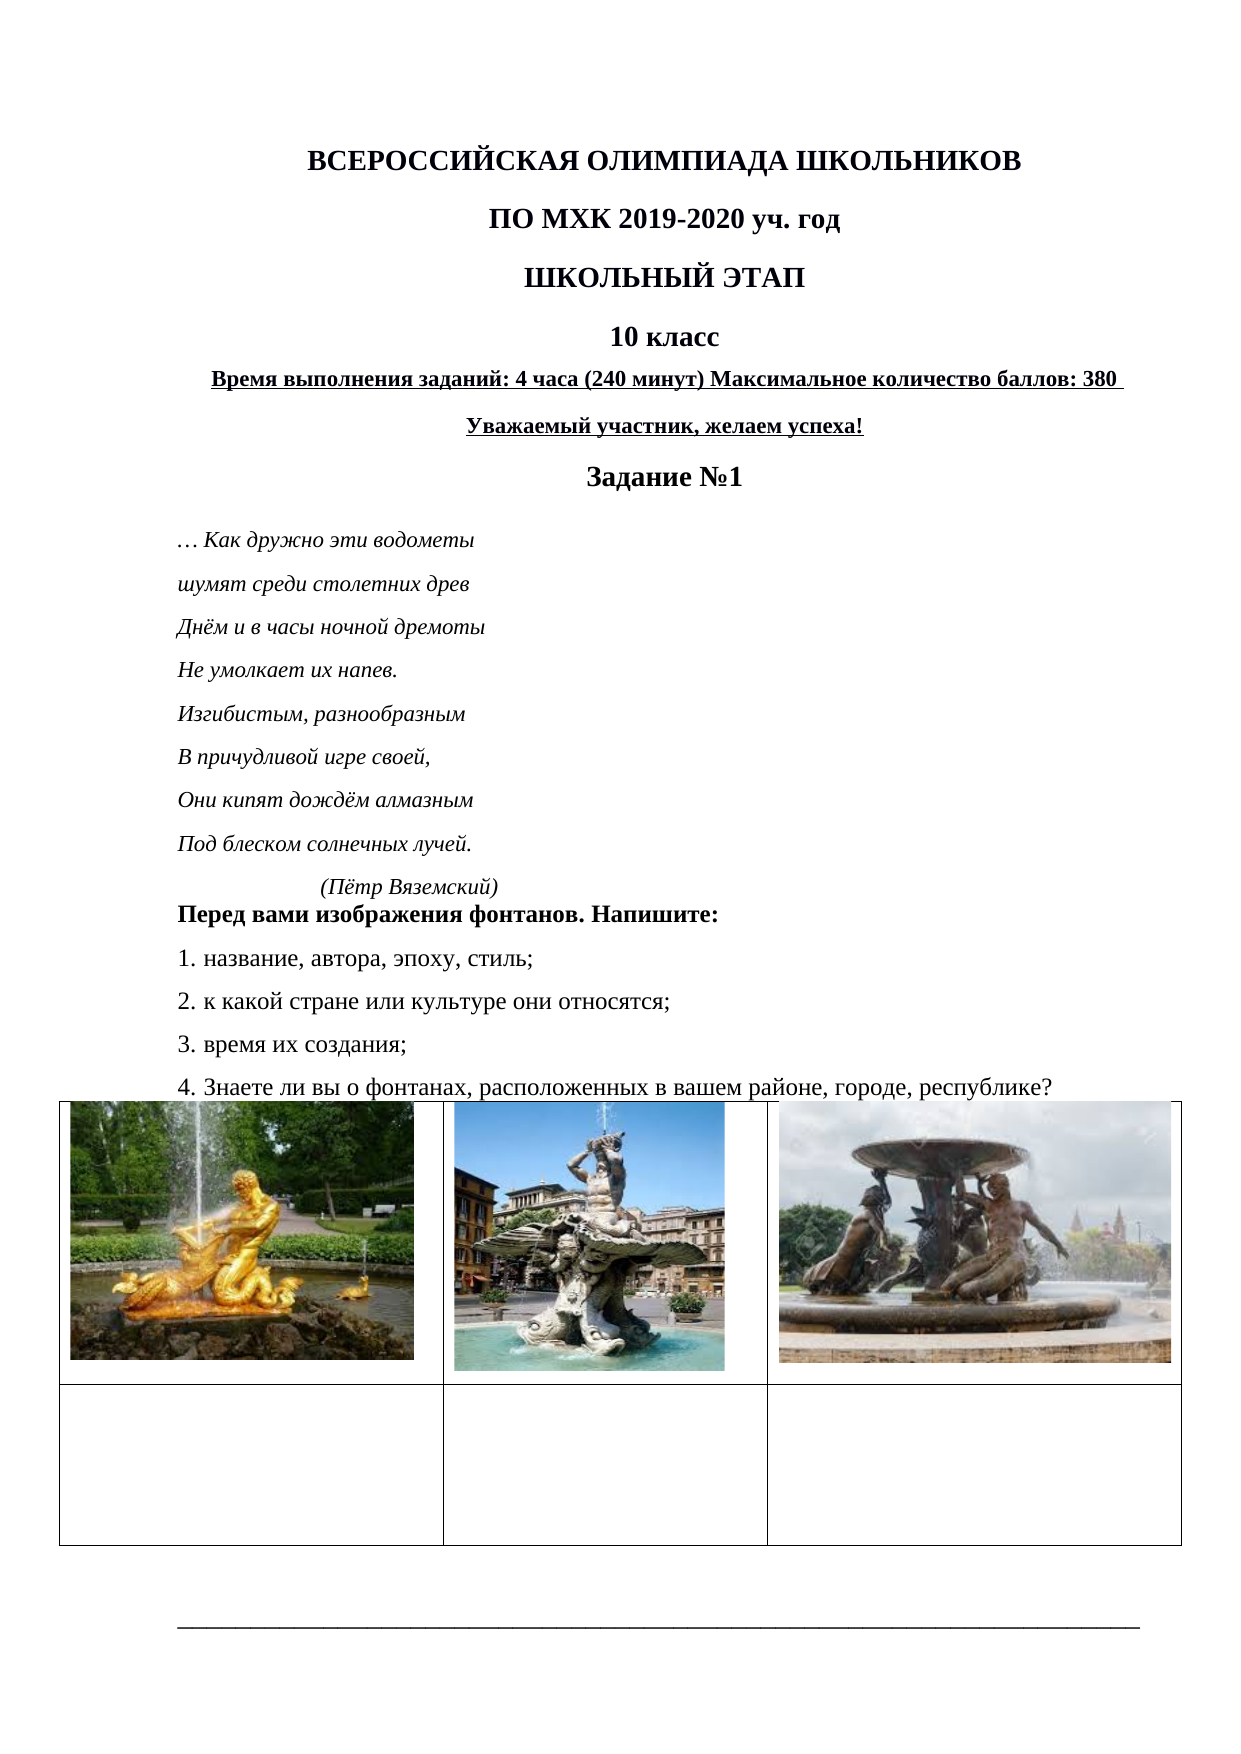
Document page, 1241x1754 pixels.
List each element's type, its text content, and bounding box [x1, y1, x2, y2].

text Они кипят дождём алмазным [177, 786, 646, 813]
list Перед вами изображения фонтанов. Напишите: [177, 899, 1152, 928]
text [177, 1598, 1152, 1631]
text Днём и в часы ночной дремоты [177, 613, 646, 639]
list к какой стране или культуре они относятся; [177, 986, 1152, 1014]
text 10 класс [177, 319, 1152, 352]
picture [779, 1101, 1172, 1363]
text Время выполнения заданий: 4 часа (240 минут) Максимальное количество баллов: 380 [177, 365, 1152, 391]
text Задание №1 [177, 459, 1152, 493]
text (Пётр Вяземский) [177, 873, 646, 899]
table_header [768, 1102, 1181, 1384]
picture [454, 1102, 725, 1371]
list название, автора, эпоху, стиль; [177, 943, 1152, 971]
text ШКОЛЬНЫЙ ЭТАП [177, 260, 1152, 294]
text ПО МХК 2019-2020 уч. год [177, 202, 1152, 235]
text ВСЕРОССИЙСКАЯ ОЛИМПИАДА ШКОЛЬНИКОВ [177, 143, 1152, 177]
text шумят среди столетних древ [177, 570, 646, 596]
list Знаете ли вы о фонтанах, расположенных в вашем районе, городе, республике? [177, 1072, 1152, 1101]
picture [70, 1101, 414, 1360]
text Под блеском солнечных лучей. [177, 830, 646, 856]
table_header [444, 1102, 767, 1384]
table_cell [444, 1385, 767, 1545]
table_cell [768, 1385, 1181, 1545]
text В причудливой игре своей, [177, 743, 646, 769]
text Уважаемый участник, желаем успеха! [177, 412, 1152, 438]
list время их создания; [177, 1029, 1152, 1058]
table_cell [60, 1385, 443, 1545]
table_header [60, 1102, 443, 1384]
text … Как дружно эти водометы [177, 526, 646, 553]
text Не умолкает их напев. [177, 656, 646, 683]
text Изгибистым, разнообразным [177, 700, 646, 726]
